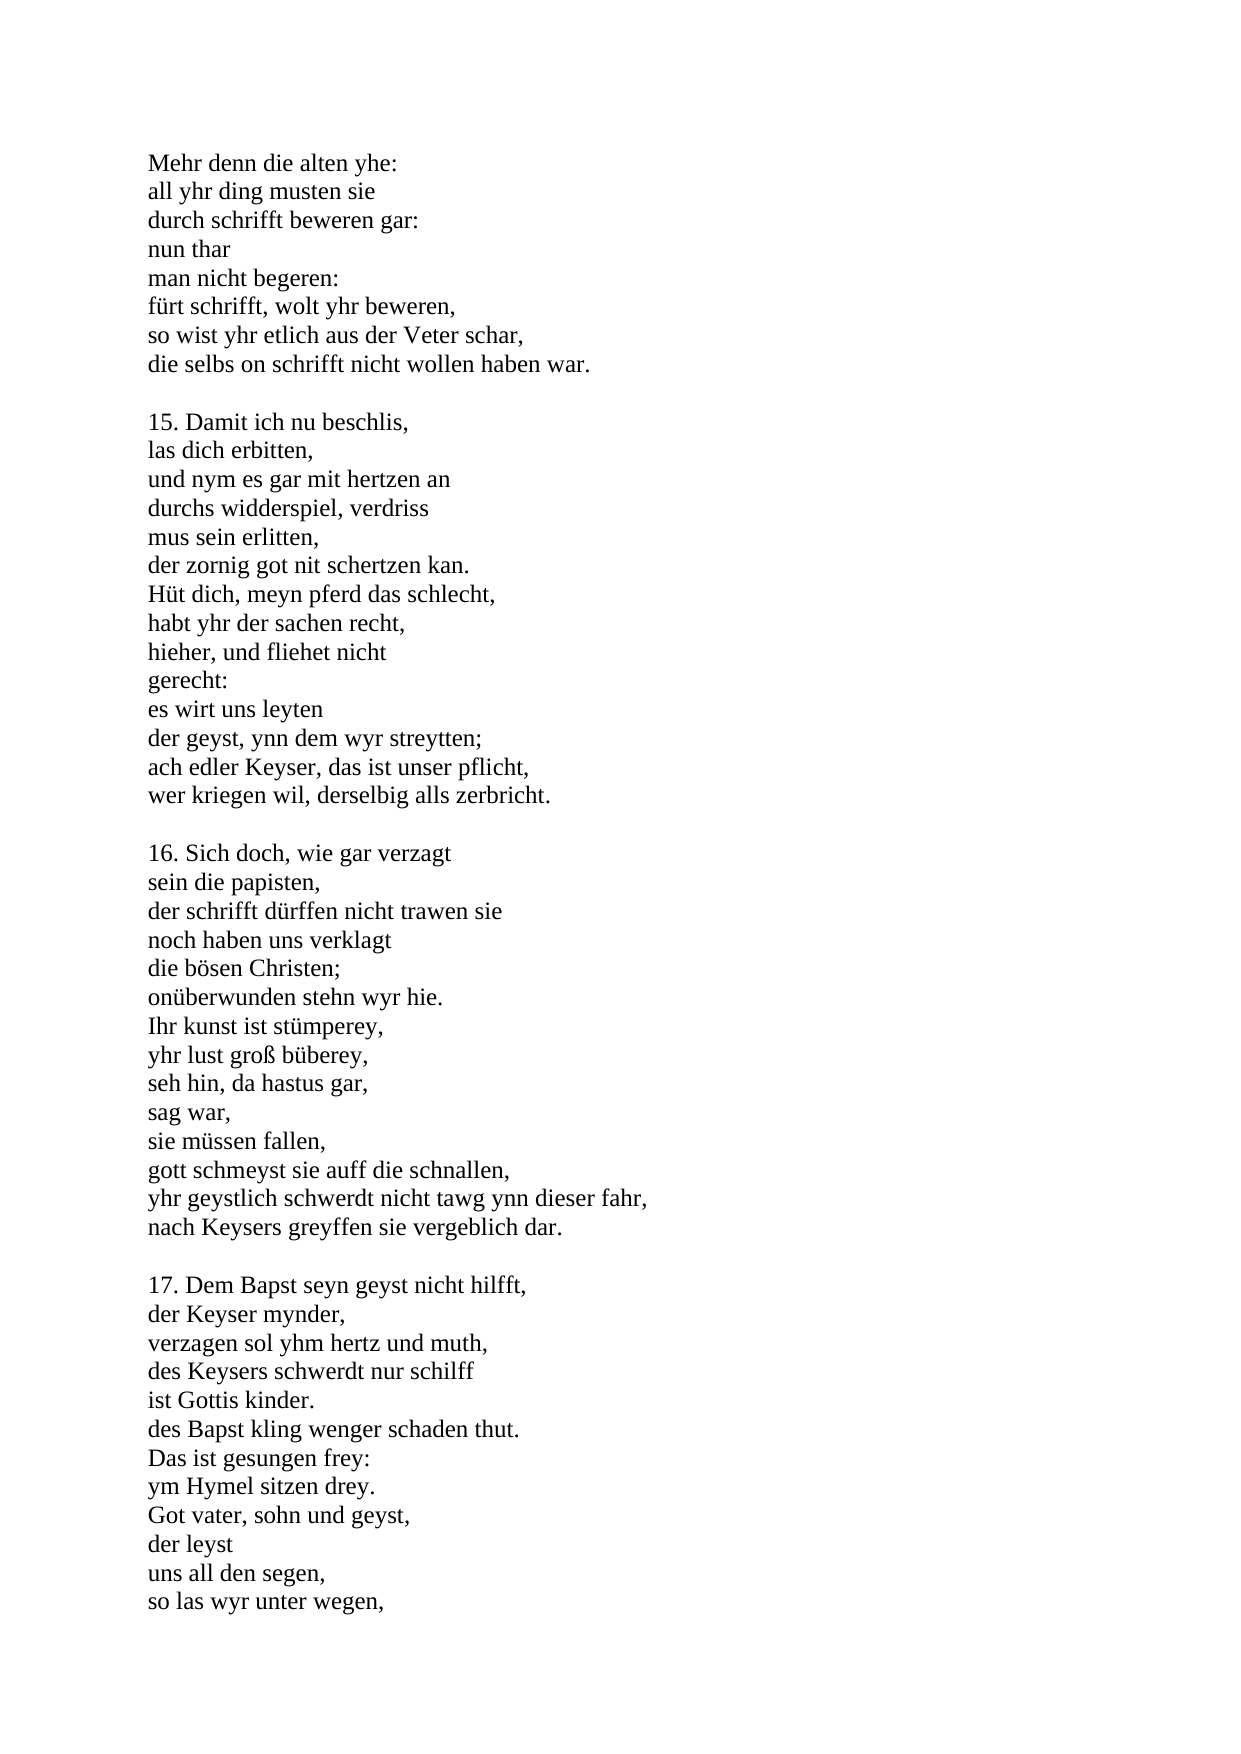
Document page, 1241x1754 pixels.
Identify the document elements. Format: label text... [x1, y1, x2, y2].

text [148, 1270, 1093, 1615]
text 16. Sich doch, wie gar verzagt sein die papisten, der schrifft dürffen nicht trawen sie noch haben uns verklagt die bösen Christen; onüberwunden stehn wyr hie. Ihr kunst ist stümperey, yhr lust groß büberey, seh hin, da hastus gar, sag war, sie müssen fallen, gott schmeyst sie auff die schnallen, yhr geystlich schwerdt nicht tawg ynn dieser fahr, nach Keysers greyffen sie vergeblich dar. [148, 838, 1093, 1241]
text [148, 148, 1093, 378]
text 15. Damit ich nu beschlis, las dich erbitten, und nym es gar mit hertzen an durchs widderspiel, verdriss mus sein erlitten, der zornig got nit schertzen kan. Hüt dich, meyn pferd das schlecht, habt yhr der sachen recht, hieher, und fliehet nicht gerecht: es wirt uns leyten der geyst, ynn dem wyr streytten; ach edler Keyser, das ist unser pflicht, wer kriegen wil, derselbig alls zerbricht. [148, 407, 1093, 809]
